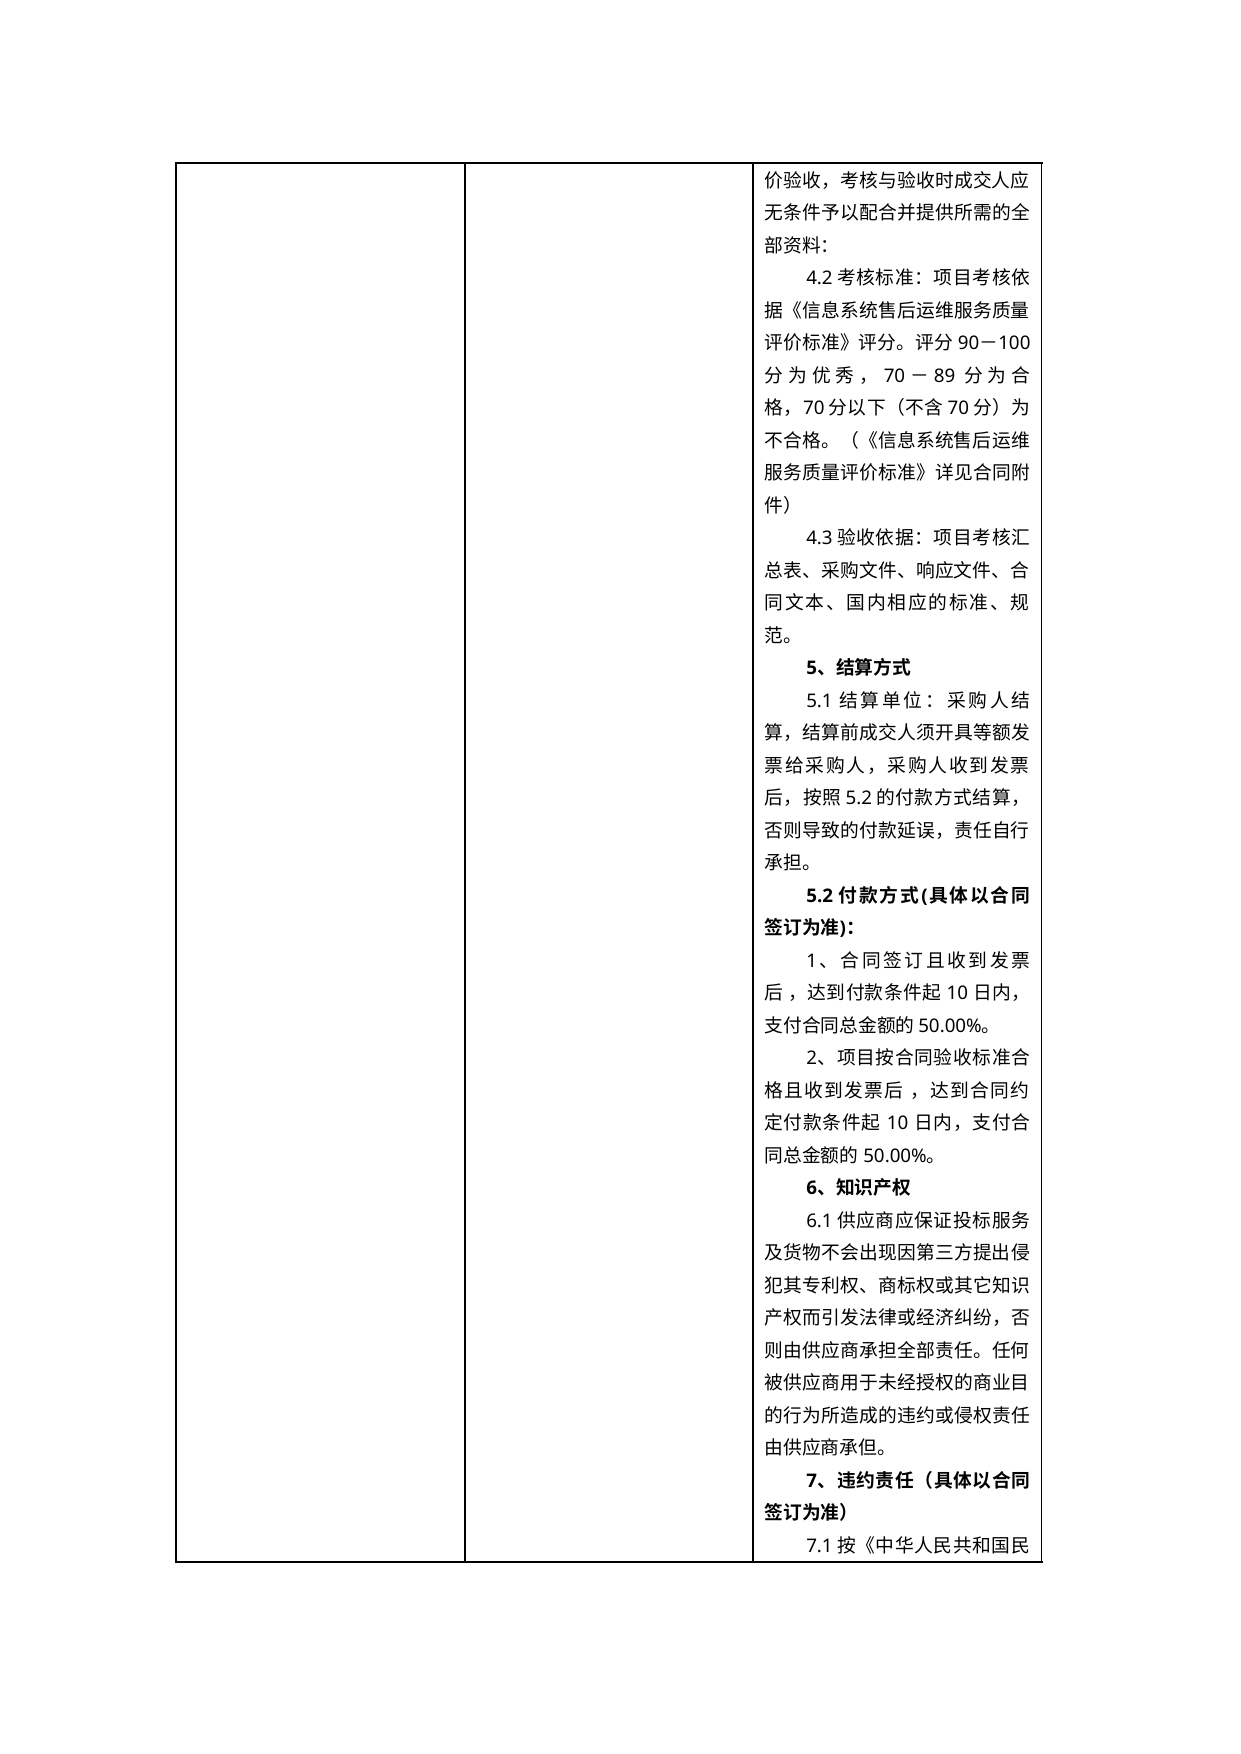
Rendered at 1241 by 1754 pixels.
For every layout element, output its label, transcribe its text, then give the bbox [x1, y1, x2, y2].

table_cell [754, 164, 1041, 1561]
table_cell [466, 164, 752, 1561]
table_cell 1 [177, 164, 464, 1561]
